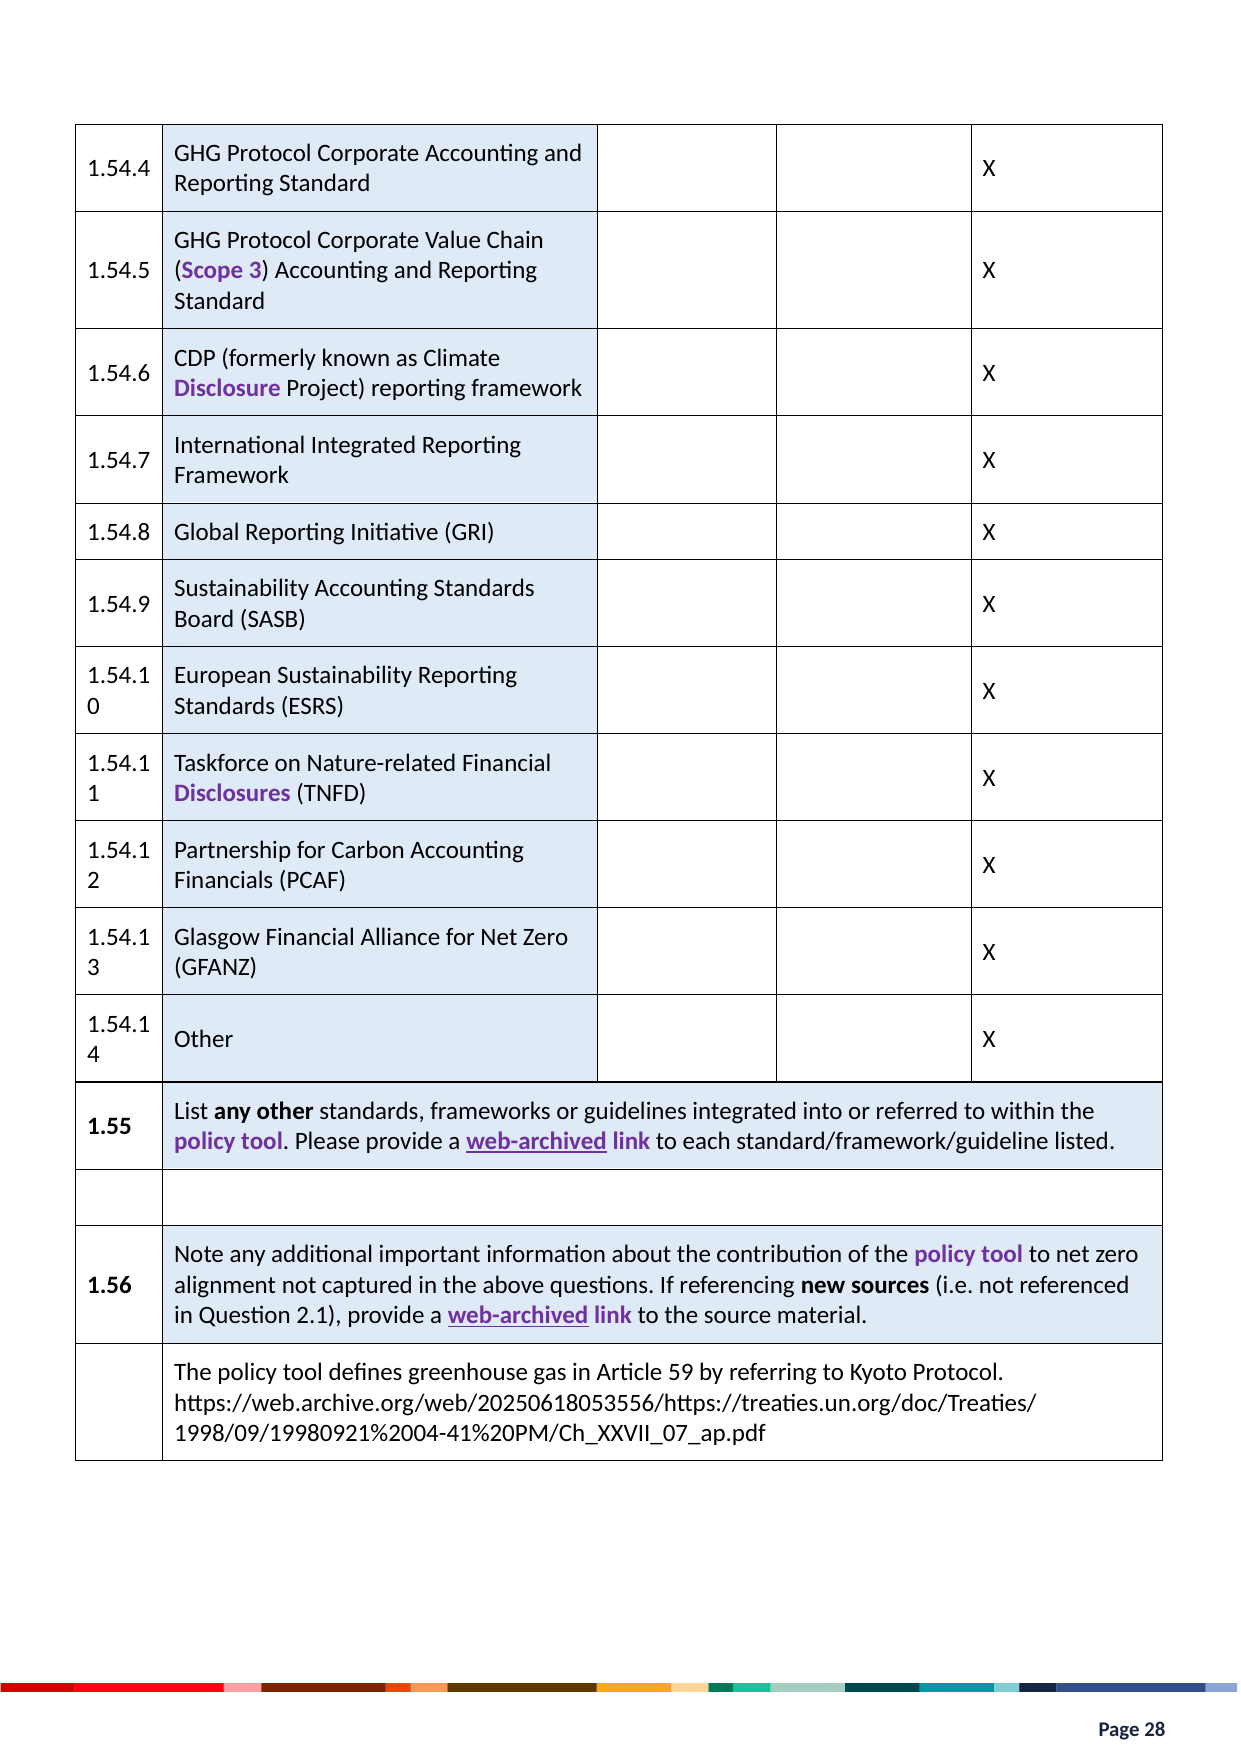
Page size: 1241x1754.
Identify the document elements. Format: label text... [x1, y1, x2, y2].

table_cell [598, 647, 776, 733]
table_cell 1.54.11 [76, 734, 162, 820]
table_cell Taskforce on Nature-related Financial Disclosures (TNFD) [163, 734, 597, 820]
table_cell X [972, 734, 1162, 820]
table_cell X [972, 504, 1162, 559]
table_cell [777, 504, 971, 559]
table_cell X [972, 329, 1162, 415]
table_cell [777, 908, 971, 994]
table_cell [777, 560, 971, 646]
table_cell 1.54.10 [76, 647, 162, 733]
table_cell 1.54.5 [76, 212, 162, 328]
table_cell [598, 908, 776, 994]
table_cell 1.54.9 [76, 560, 162, 646]
table_cell [598, 560, 776, 646]
table_cell 1.54.12 [76, 821, 162, 907]
table_cell [163, 1170, 1162, 1225]
table_cell List any other standards, frameworks or guidelines integrated into or referred to within the policy tool. Please provide a web-archived link to each standard/framework/guideline listed. [163, 1083, 1162, 1168]
table_cell X [972, 821, 1162, 907]
table_cell 1.54.7 [76, 416, 162, 502]
table_cell 1.55 [76, 1083, 162, 1168]
table_cell [598, 995, 776, 1081]
table_cell X [972, 416, 1162, 502]
table_cell [777, 125, 971, 211]
table_cell [598, 125, 776, 211]
table_cell [777, 416, 971, 502]
table_cell 1.54.13 [76, 908, 162, 994]
table_cell Global Reporting Initiative (GRI) [163, 504, 597, 559]
table_cell International Integrated Reporting Framework [163, 416, 597, 502]
table_cell [777, 212, 971, 328]
table_cell X [972, 212, 1162, 328]
table_cell Other [163, 995, 597, 1081]
table_cell [598, 504, 776, 559]
table_cell GHG Protocol Corporate Value Chain (Scope 3) Accounting and Reporting Standard [163, 212, 597, 328]
table_cell [598, 416, 776, 502]
table_cell 1.56 [76, 1226, 162, 1343]
picture [0, 1683, 1236, 1692]
table_cell X [972, 125, 1162, 211]
table_cell [76, 1170, 162, 1225]
table_cell [598, 734, 776, 820]
table_cell Glasgow Financial Alliance for Net Zero (GFANZ) [163, 908, 597, 994]
table_cell [598, 821, 776, 907]
table_cell European Sustainability Reporting Standards (ESRS) [163, 647, 597, 733]
table_cell 1.54.4 [76, 125, 162, 211]
table_cell 1.54.6 [76, 329, 162, 415]
table_cell The policy tool defines greenhouse gas in Article 59 by referring to Kyoto Protocol. https://web.archive.org/web/20250618053556/https://treaties.un.org/doc/Treaties/1998/09/19980921%2004-41%20PM/Ch_XXVII_07_ap.pdf [163, 1344, 1162, 1460]
table_cell Partnership for Carbon Accounting Financials (PCAF) [163, 821, 597, 907]
table_cell [598, 212, 776, 328]
table_cell [598, 329, 776, 415]
table_cell CDP (formerly known as Climate Disclosure Project) reporting framework [163, 329, 597, 415]
table_cell [777, 647, 971, 733]
table_cell GHG Protocol Corporate Accounting and Reporting Standard [163, 125, 597, 211]
table_cell X [972, 908, 1162, 994]
table_cell Sustainability Accounting Standards Board (SASB) [163, 560, 597, 646]
table_cell [777, 734, 971, 820]
table_cell X [972, 647, 1162, 733]
table_cell [777, 329, 971, 415]
table_cell Note any additional important information about the contribution of the policy tool to net zero alignment not captured in the above questions. If referencing new sources (i.e. not referenced in Question 2.1), provide a web-archived link to the source material. [163, 1226, 1162, 1343]
table_cell [76, 1344, 162, 1460]
table_cell [777, 821, 971, 907]
table_cell X [972, 560, 1162, 646]
table_cell X [972, 995, 1162, 1081]
table_cell 1.54.8 [76, 504, 162, 559]
table_cell [777, 995, 971, 1081]
table_cell 1.54.14 [76, 995, 162, 1081]
